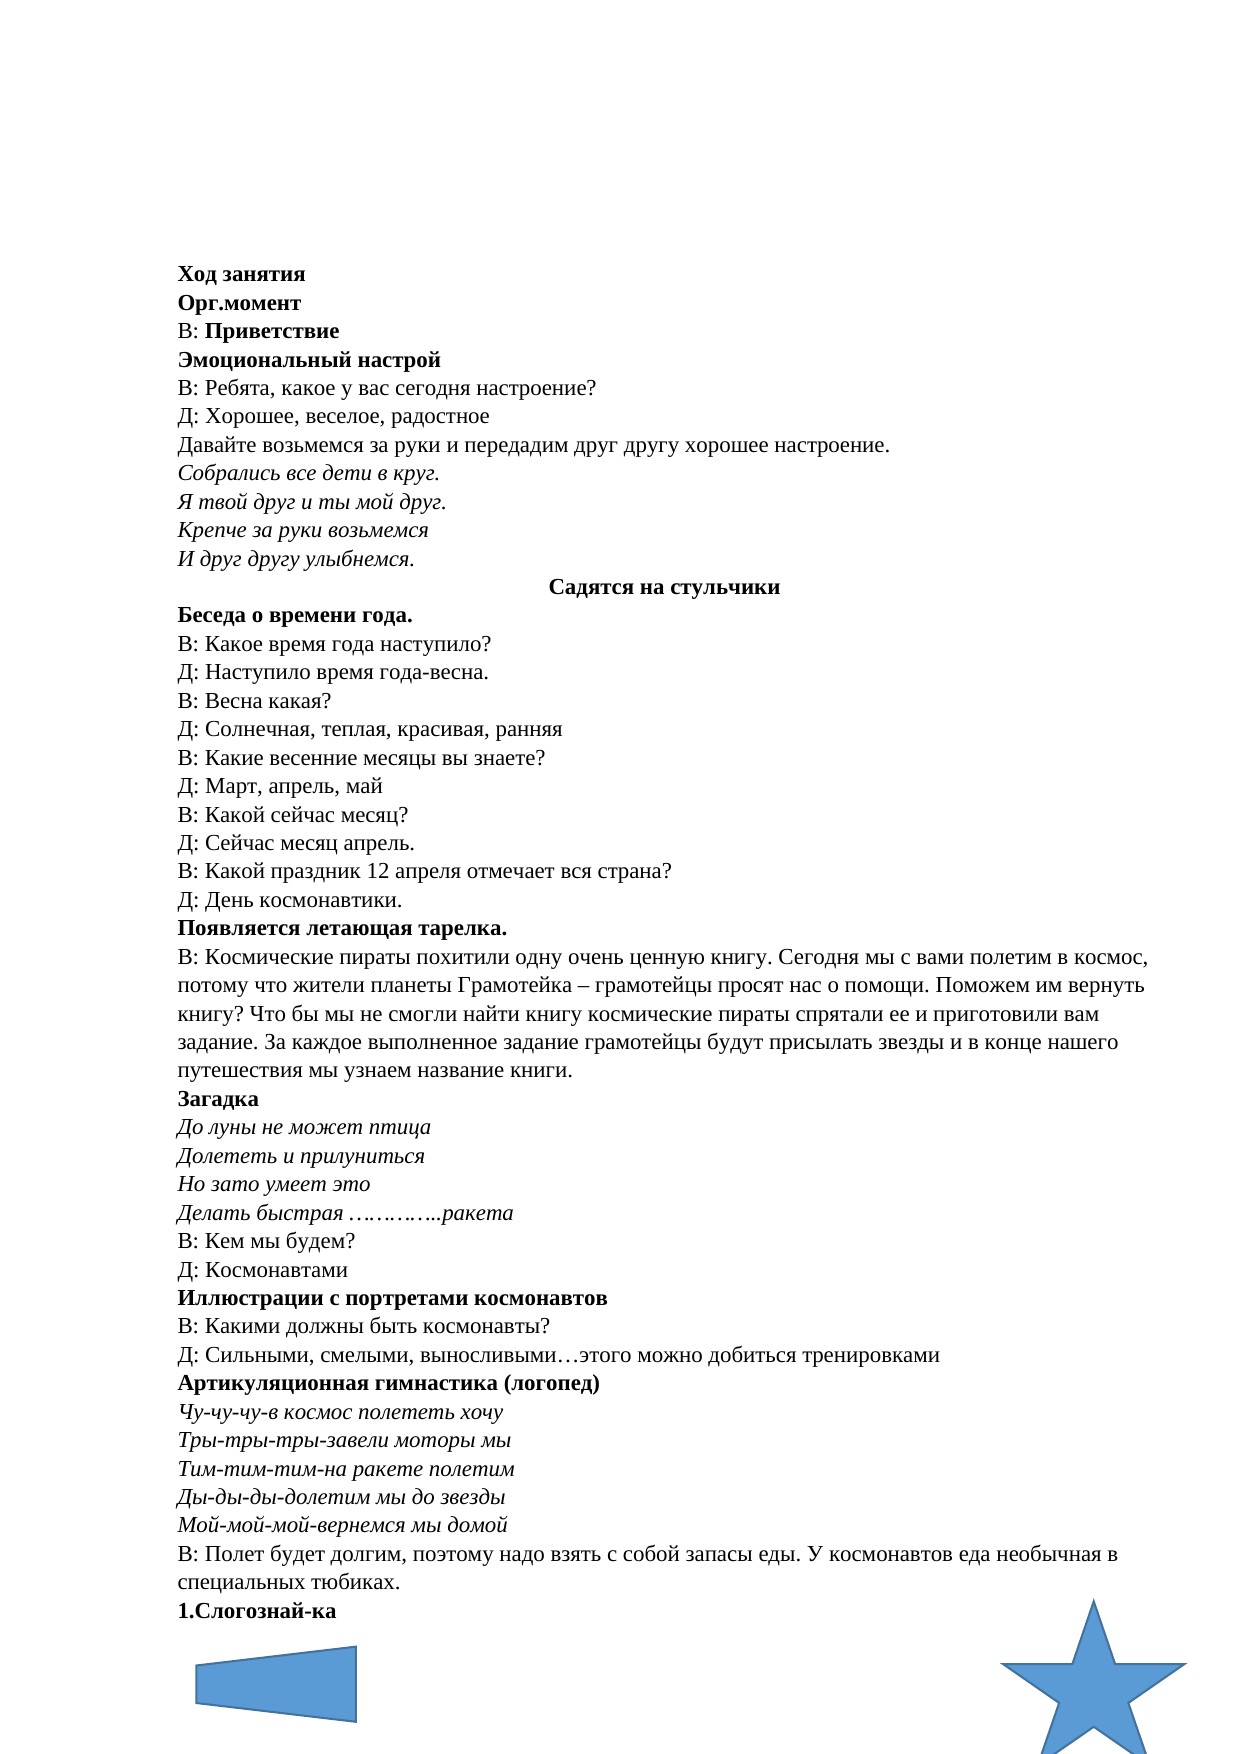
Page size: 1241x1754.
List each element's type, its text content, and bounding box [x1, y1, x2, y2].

text В: Полет будет долгим, поэтому надо взять с собой запасы еды. У космонавтов еда необычная в специальных тюбиках. [177, 1540, 1152, 1595]
text Д: Сейчас месяц апрель. [177, 829, 1152, 855]
text Крепче за руки возьмемся [177, 516, 1152, 543]
text 1.Слогознай-ка [177, 1597, 1152, 1623]
text Д: Март, апрель, май [177, 772, 1152, 798]
text В: Какой сейчас месяц? [177, 801, 1152, 827]
text Давайте возьмемся за руки и передадим друг другу хорошее настроение. [177, 431, 1152, 457]
text Беседа о времени года. [177, 602, 1152, 628]
text В: Приветствие [177, 317, 1152, 343]
text Тры-тры-тры-завели моторы мы [177, 1426, 1152, 1453]
text Д: Космонавтами [177, 1256, 1152, 1282]
text Появляется летающая тарелка. [177, 914, 1152, 941]
text Д: Солнечная, теплая, красивая, ранняя [177, 715, 1152, 742]
text В: Кем мы будем? [177, 1227, 1152, 1253]
text Но зато умеет это [177, 1170, 1152, 1197]
text Загадка [177, 1085, 1152, 1111]
text В: Какое время года наступило? [177, 630, 1152, 656]
text В: Весна какая? [177, 687, 1152, 713]
text Ды-ды-ды-долетим мы до звезды [177, 1483, 1152, 1509]
text Чу-чу-чу-в космос полететь хочу [177, 1398, 1152, 1424]
text Собрались все дети в круг. [177, 459, 1152, 486]
text Д: Сильными, смелыми, выносливыми…этого можно добиться тренировками [177, 1341, 1152, 1367]
text Тим-тим-тим-на ракете полетим [177, 1455, 1152, 1481]
text Д: Хорошее, веселое, радостное [177, 402, 1152, 429]
text Иллюстрации с портретами космонавтов [177, 1284, 1152, 1310]
text Долететь и прилуниться [177, 1142, 1152, 1168]
text Делать быстрая …………..ракета [177, 1199, 1152, 1225]
text Артикуляционная гимнастика (логопед) [177, 1369, 1152, 1396]
text Орг.момент [177, 289, 1152, 315]
text Мой-мой-мой-вернемся мы домой [177, 1512, 1152, 1538]
text В: Какие весенние месяцы вы знаете? [177, 744, 1152, 770]
text В: Ребята, какое у вас сегодня настроение? [177, 374, 1152, 400]
text Д: День космонавтики. [177, 886, 1152, 912]
text Д: Наступило время года-весна. [177, 658, 1152, 685]
text В: Космические пираты похитили одну очень ценную книгу. Сегодня мы с вами полетим в космос, потому что жители планеты Грамотейка – грамотейцы просят нас о помощи. Поможем им вернуть книгу? Что бы мы не смогли найти книгу космические пираты спрятали ее и приготовили вам задание. За каждое выполненное задание грамотейцы будут присылать звезды и в конце нашего путешествия мы узнаем название книги. [177, 943, 1152, 1083]
text До луны не может птица [177, 1113, 1152, 1140]
text Ход занятия [177, 260, 1152, 287]
text Я твой друг и ты мой друг. [177, 488, 1152, 514]
text И друг другу улыбнемся. [177, 545, 1152, 571]
text В: Какой праздник 12 апреля отмечает вся страна? [177, 857, 1152, 884]
text Эмоциональный настрой [177, 346, 1152, 372]
text Садятся на стульчики [177, 573, 1152, 599]
text В: Какими должны быть космонавты? [177, 1312, 1152, 1339]
